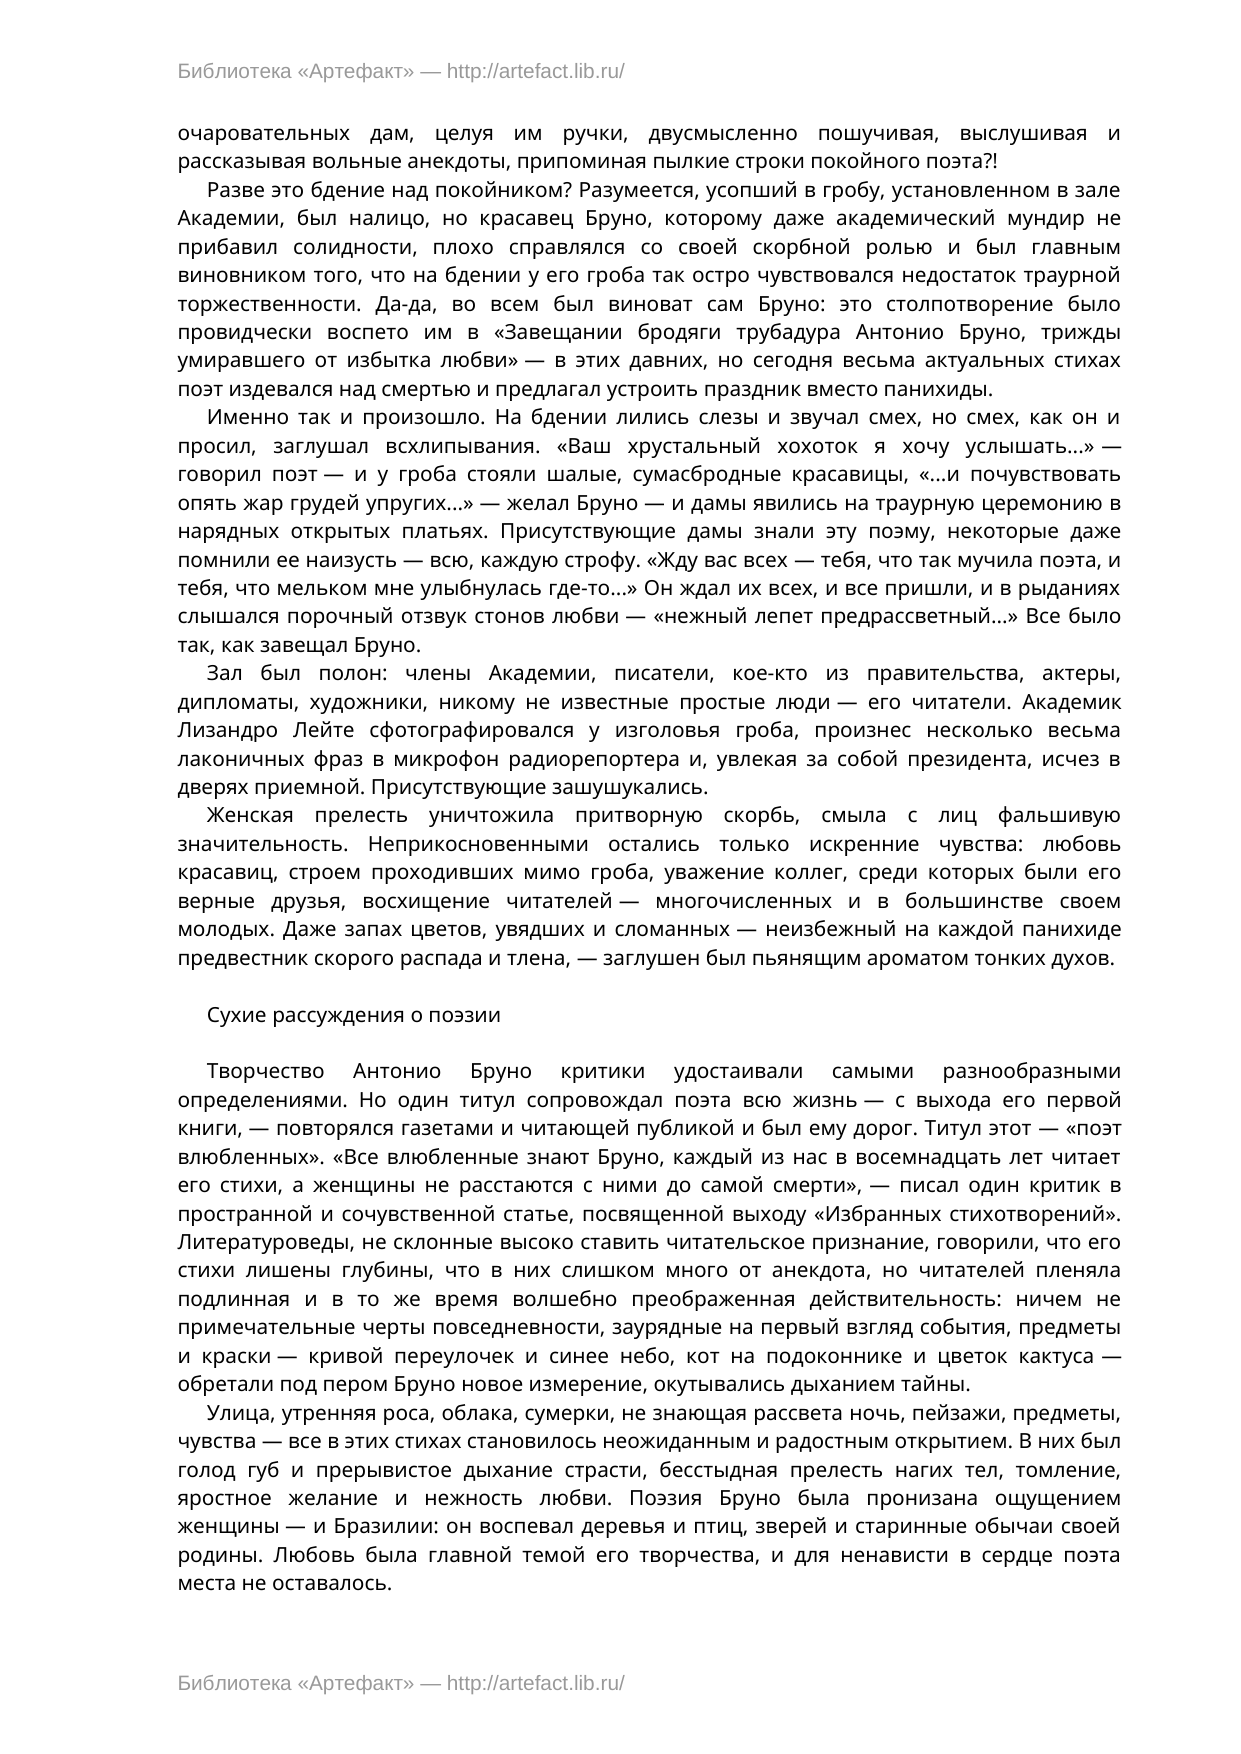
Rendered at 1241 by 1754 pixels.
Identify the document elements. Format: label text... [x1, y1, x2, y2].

subtitle Сухие рассуждения о поэзии [177, 1000, 1122, 1028]
text Творчество Антонио Бруно критики удостаивали самыми разнообразными определениями. Но один титул сопровождал поэта всю жизнь — с выхода его первой книги, — повторялся газетами и читающей публикой и был ему дорог. Титул этот — «поэт влюбленных». «Все влюбленные знают Бруно, каждый из нас в восемнадцать лет читает его стихи, а женщины не расстаются с ними до самой смерти», — писал один критик в пространной и сочувственной статье, посвященной выходу «Избранных стихотворений». Литературоведы, не склонные высоко ставить читательское признание, говорили, что его стихи лишены глубины, что в них слишком много от анекдота, но читателей пленяла подлинная и в то же время волшебно преображенная действительность: ничем не примечательные черты повседневности, заурядные на первый взгляд события, предметы и краски — кривой переулочек и синее небо, кот на подоконнике и цветок кактуса — обретали под пером Бруно новое измерение, окутывались дыханием тайны. [177, 1057, 1122, 1398]
text Улица, утренняя роса, облака, сумерки, не знающая рассвета ночь, пейзажи, предметы, чувства — все в этих стихах становилось неожиданным и радостным открытием. В них был голод губ и прерывистое дыхание страсти, бесстыдная прелесть нагих тел, томление, яростное желание и нежность любви. Поэзия Бруно была пронизана ощущением женщины — и Бразилии: он воспевал деревья и птиц, зверей и старинные обычаи своей родины. Любовь была главной темой его творчества, и для ненависти в сердце поэта места не оставалось. [177, 1398, 1122, 1597]
text Зал был полон: члены Академии, писатели, кое-кто из правительства, актеры, дипломаты, художники, никому не известные простые люди — его читатели. Академик Лизандро Лейте сфотографировался у изголовья гроба, произнес несколько весьма лаконичных фраз в микрофон радиорепортера и, увлекая за собой президента, исчез в дверях приемной. Присутствующие зашушукались. [177, 658, 1122, 801]
text Женская прелесть уничтожила притворную скорбь, смыла с лиц фальшивую значительность. Неприкосновенными остались только искренние чувства: любовь красавиц, строем проходивших мимо гроба, уважение коллег, среди которых были его верные друзья, восхищение читателей — многочисленных и в большинстве своем молодых. Даже запах цветов, увядших и сломанных — неизбежный на каждой панихиде предвестник скорого распада и тлена, — заглушен был пьянящим ароматом тонких духов. [177, 801, 1122, 971]
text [177, 118, 1122, 175]
text Разве это бдение над покойником? Разумеется, усопший в гробу, установленном в зале Академии, был налицо, но красавец Бруно, которому даже академический мундир не прибавил солидности, плохо справлялся со своей скорбной ролью и был главным виновником того, что на бдении у его гроба так остро чувствовался недостаток траурной торжественности. Да-да, во всем был виноват сам Бруно: это столпотворение было провидчески воспето им в «Завещании бродяги трубадура Антонио Бруно, трижды умиравшего от избытка любви» — в этих давних, но сегодня весьма актуальных стихах поэт издевался над смертью и предлагал устроить праздник вместо панихиды. [177, 175, 1122, 402]
text Именно так и произошло. На бдении лились слезы и звучал смех, но смех, как он и просил, заглушал всхлипывания. «Ваш хрустальный хохоток я хочу услышать...» — говорил поэт — и у гроба стояли шалые, сумасбродные красавицы, «...и почувствовать опять жар грудей упругих...» — желал Бруно — и дамы явились на траурную церемонию в нарядных открытых платьях. Присутствующие дамы знали эту поэму, некоторые даже помнили ее наизусть — всю, каждую строфу. «Жду вас всех — тебя, что так мучила поэта, и тебя, что мельком мне улыбнулась где-то...» Он ждал их всех, и все пришли, и в рыданиях слышался порочный отзвук стонов любви — «нежный лепет предрассветный...» Все было так, как завещал Бруно. [177, 402, 1122, 658]
